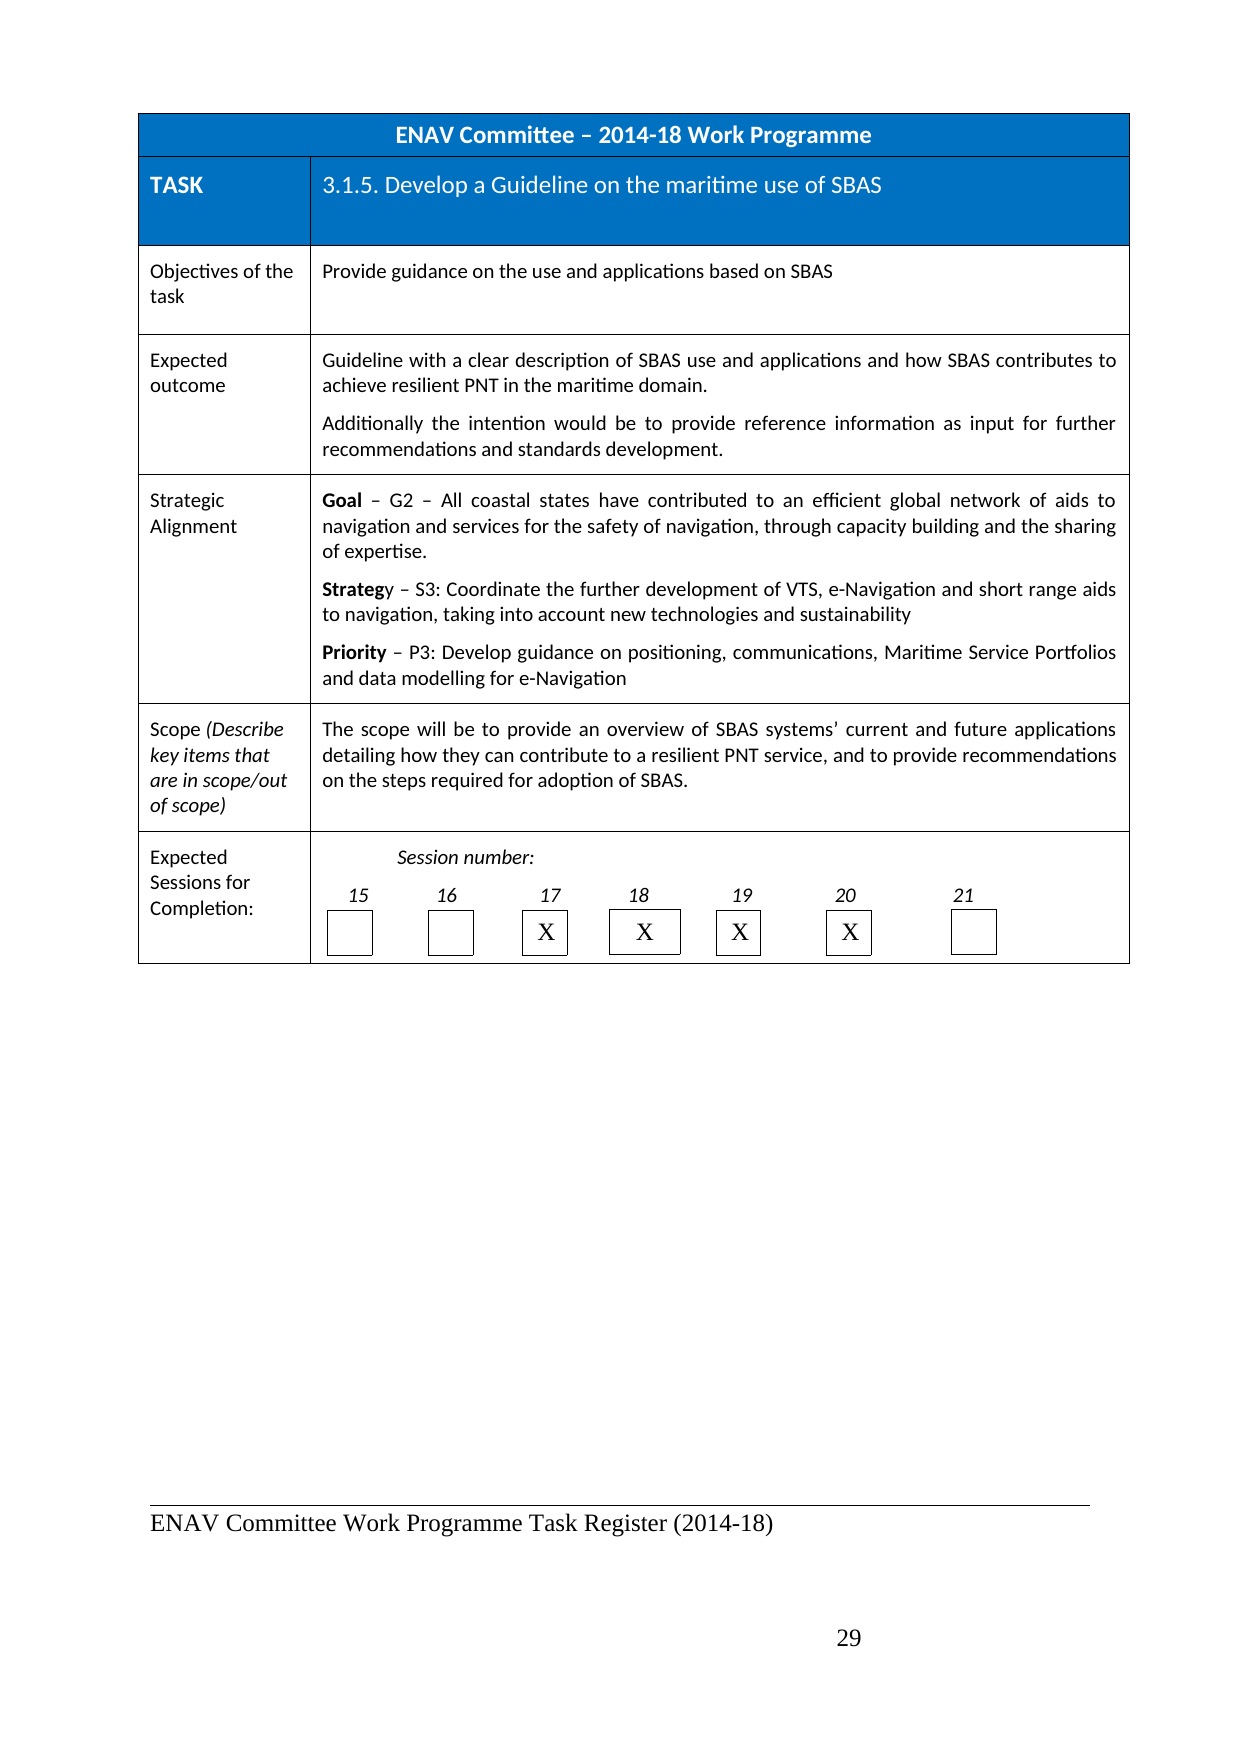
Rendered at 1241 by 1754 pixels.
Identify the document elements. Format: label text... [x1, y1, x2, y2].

table_cell Objectives of the task [139, 246, 310, 334]
table_cell Provide guidance on the use and applications based on SBAS [311, 246, 1129, 334]
table_header ENAV Committee – 2014-18 Work Programme [139, 114, 1129, 156]
table_cell Session number: 15 16 17 18 19 20 21 [311, 832, 1129, 963]
table_cell Scope (Describe key items that are in scope/out of scope) [139, 704, 310, 831]
table_cell 3.1.5. Develop a Guideline on the maritime use of SBAS [311, 157, 1129, 245]
table_cell Expected Sessions for Completion: [139, 832, 310, 963]
table_cell Guideline with a clear description of SBAS use and applications and how SBAS contributes to achieve resilient PNT in the maritime domain. Additionally the intention would be to provide reference information as input for further recommendations and standards development. [311, 335, 1129, 474]
table_cell TASK [139, 157, 310, 245]
table_cell Goal – G2 – All coastal states have contributed to an efficient global network of aids to navigation and services for the safety of navigation, through capacity building and the sharing of expertise. Strategy – S3: Coordinate the further development of VTS, e-Navigation and short range aids to navigation, taking into account new technologies and sustainability Priority – P3: Develop guidance on positioning, communications, Maritime Service Portfolios and data modelling for e-Navigation [311, 475, 1129, 703]
table_cell Expected outcome [139, 335, 310, 474]
table_cell Strategic Alignment [139, 475, 310, 703]
table_cell The scope will be to provide an overview of SBAS systems’ current and future applications detailing how they can contribute to a resilient PNT service, and to provide recommendations on the steps required for adoption of SBAS. [311, 704, 1129, 831]
